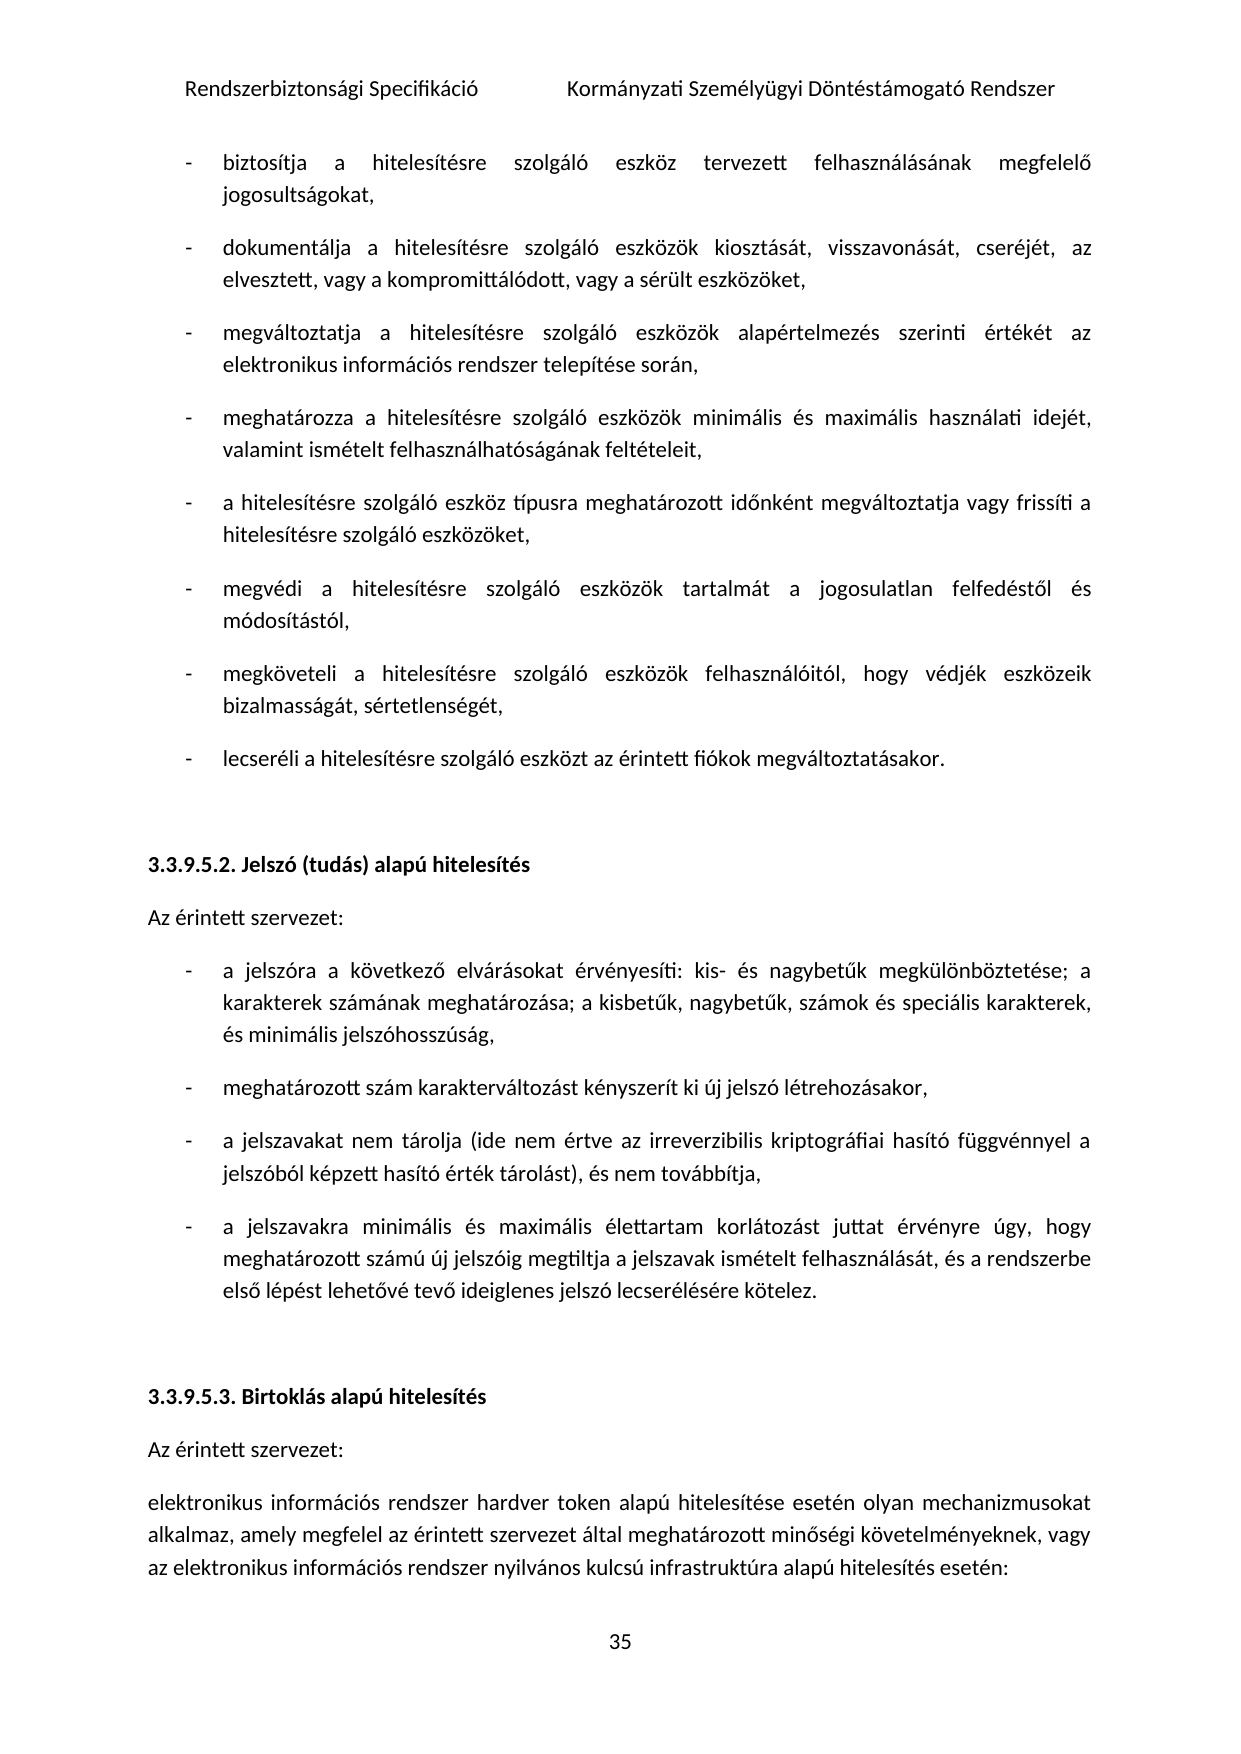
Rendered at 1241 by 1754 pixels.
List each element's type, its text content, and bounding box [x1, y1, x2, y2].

list lecseréli a hitelesítésre szolgáló eszközt az érintett fiókok megváltoztatásakor. [185, 744, 1093, 772]
text Az érintett szervezet: [148, 1435, 1093, 1463]
list megvédi a hitelesítésre szolgáló eszközök tartalmát a jogosulatlan felfedéstől és módosítástól, [185, 574, 1093, 634]
list megköveteli a hitelesítésre szolgáló eszközök felhasználóitól, hogy védjék eszközeik bizalmasságát, sértetlenségét, [185, 659, 1093, 719]
list dokumentálja a hitelesítésre szolgáló eszközök kiosztását, visszavonását, cseréjét, az elvesztett, vagy a kompromittálódott, vagy a sérült eszközöket, [185, 233, 1093, 293]
list meghatározza a hitelesítésre szolgáló eszközök minimális és maximális használati idejét, valamint ismételt felhasználhatóságának feltételeit, [185, 403, 1093, 463]
list a hitelesítésre szolgáló eszköz típusra meghatározott időnként megváltoztatja vagy frissíti a hitelesítésre szolgáló eszközöket, [185, 488, 1093, 549]
list a jelszavakra minimális és maximális élettartam korlátozást juttat érvényre úgy, hogy meghatározott számú új jelszóig megtiltja a jelszavak ismételt felhasználását, és a rendszerbe első lépést lehetővé tevő ideiglenes jelszó lecserélésére kötelez. [185, 1212, 1093, 1304]
list megváltoztatja a hitelesítésre szolgáló eszközök alapértelmezés szerinti értékét az elektronikus információs rendszer telepítése során, [185, 318, 1093, 378]
list a jelszóra a következő elvárásokat érvényesíti: kis- és nagybetűk megkülönböztetése; a karakterek számának meghatározása; a kisbetűk, nagybetűk, számok és speciális karakterek, és minimális jelszóhosszúság, [185, 956, 1093, 1048]
list biztosítja a hitelesítésre szolgáló eszköz tervezett felhasználásának megfelelő jogosultságokat, [185, 148, 1093, 208]
list a jelszavakat nem tárolja (ide nem értve az irreverzibilis kriptográfiai hasító függvénnyel a jelszóból képzett hasító érték tárolást), és nem továbbítja, [185, 1127, 1093, 1187]
text 3.3.9.5.3. Birtoklás alapú hitelesítés [148, 1382, 1093, 1410]
text elektronikus információs rendszer hardver token alapú hitelesítése esetén olyan mechanizmusokat alkalmaz, amely megfelel az érintett szervezet által meghatározott minőségi követelményeknek, vagy az elektronikus információs rendszer nyilvános kulcsú infrastruktúra alapú hitelesítés esetén: [148, 1488, 1093, 1581]
list meghatározott szám karakterváltozást kényszerít ki új jelszó létrehozásakor, [185, 1073, 1093, 1102]
text Az érintett szervezet: [148, 903, 1093, 931]
text 3.3.9.5.2. Jelszó (tudás) alapú hitelesítés [148, 850, 1093, 878]
